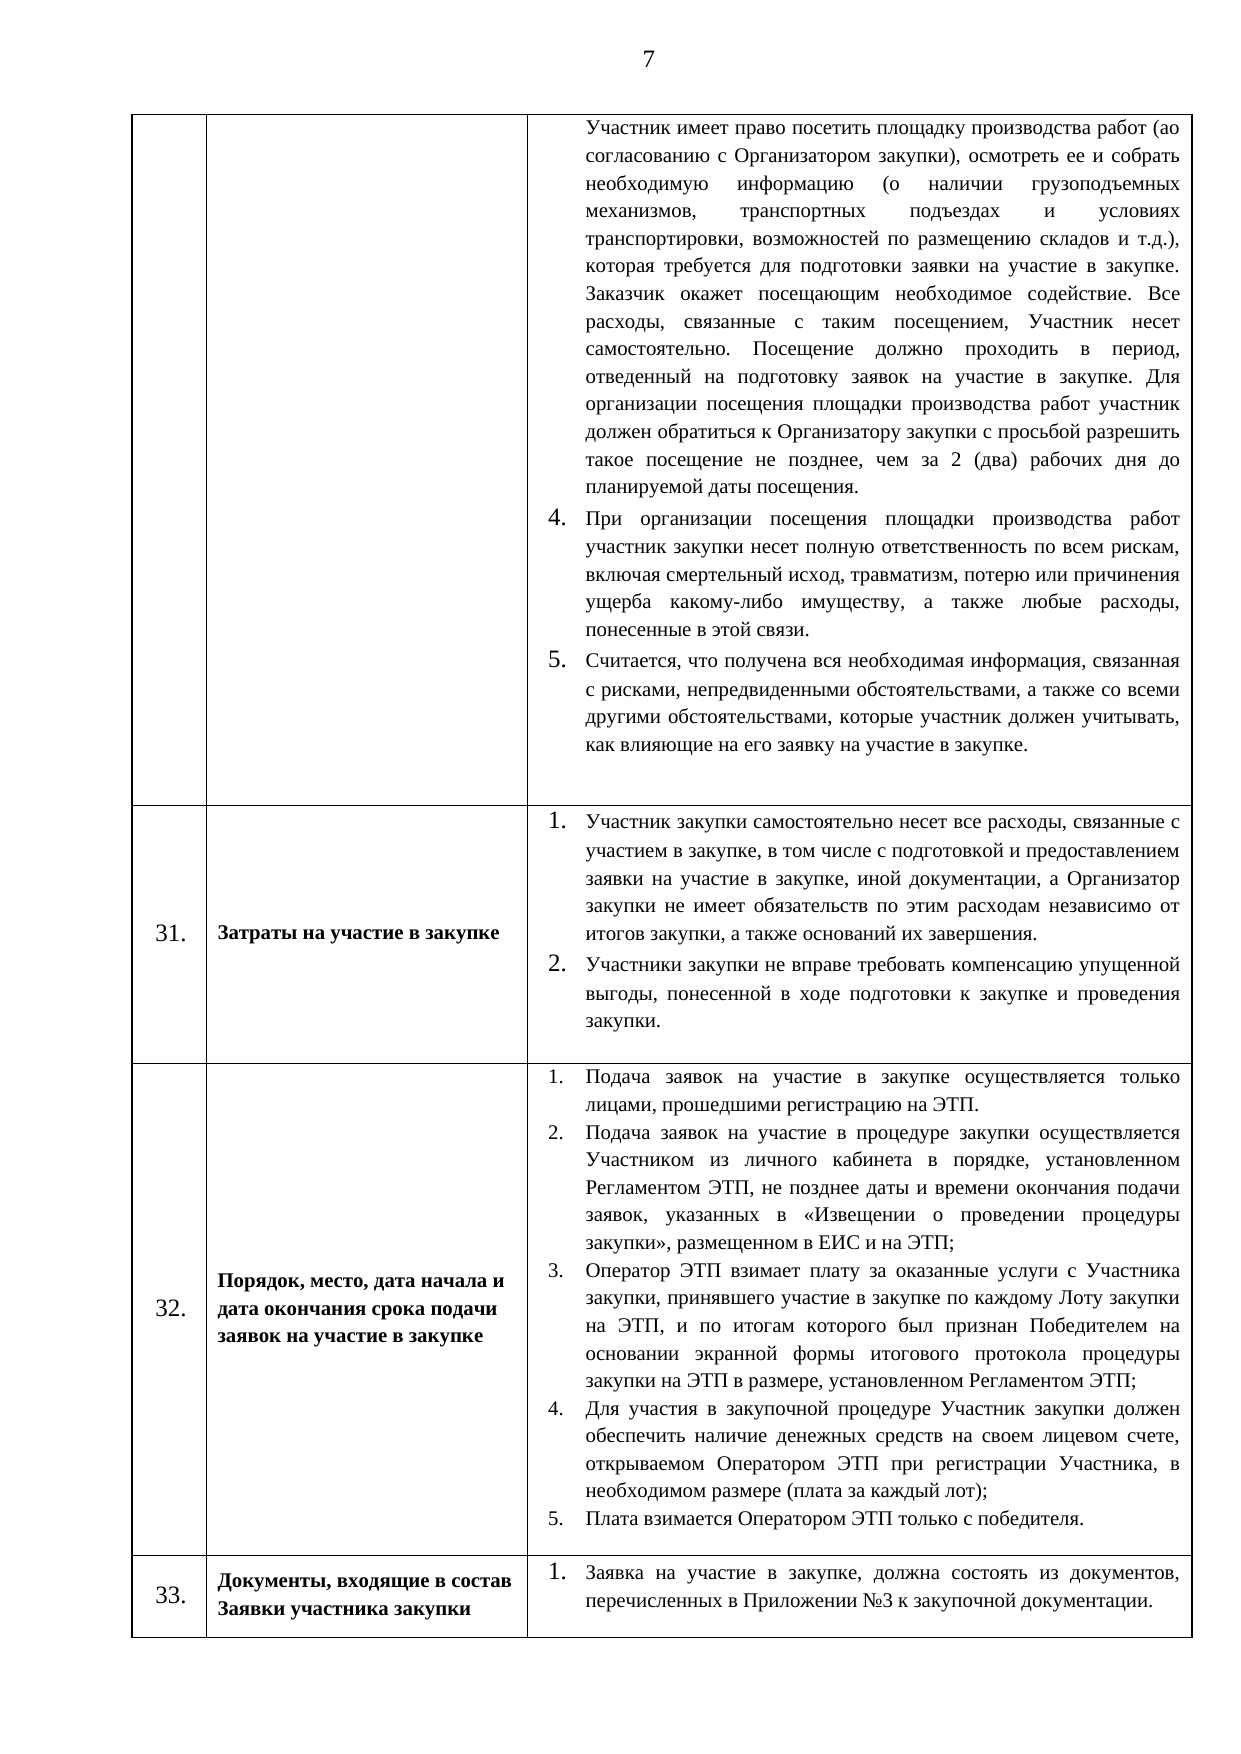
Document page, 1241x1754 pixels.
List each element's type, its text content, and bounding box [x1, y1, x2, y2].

table_cell Заявка на участие в закупке, должна состоять из документов, перечисленных в Приложении №3 к закупочной документации. [528, 1556, 1191, 1637]
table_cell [207, 115, 527, 804]
table_cell [133, 1556, 206, 1637]
table_cell Документы, входящие в состав Заявки участника закупки [207, 1556, 527, 1637]
table_cell [133, 115, 206, 804]
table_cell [528, 115, 1191, 804]
table_cell [133, 806, 206, 1063]
table_cell Участник закупки самостоятельно несет все расходы, связанные с участием в закупке, в том числе с подготовкой и предоставлением заявки на участие в закупке, иной документации, а Организатор закупки не имеет обязательств по этим расходам независимо от итогов закупки, а также оснований их завершения. Участники закупки не вправе требовать компенсацию упущенной выгоды, понесенной в ходе подготовки к закупке и проведения закупки. [528, 806, 1191, 1063]
table_cell Затраты на участие в закупке [207, 806, 527, 1063]
table_cell Подача заявок на участие в закупке осуществляется только лицами, прошедшими регистрацию на ЭТП. Подача заявок на участие в процедуре закупки осуществляется Участником из личного кабинета в порядке, установленном Регламентом ЭТП, не позднее даты и времени окончания подачи заявок, указанных в «Извещении о проведении процедуры закупки», размещенном в ЕИС и на ЭТП; Оператор ЭТП взимает плату за оказанные услуги с Участника закупки, принявшего участие в закупке по каждому Лоту закупки на ЭТП, и по итогам которого был признан Победителем на основании экранной формы итогового протокола процедуры закупки на ЭТП в размере, установленном Регламентом ЭТП; Для участия в закупочной процедуре Участник закупки должен обеспечить наличие денежных средств на своем лицевом счете, открываемом Оператором ЭТП при регистрации Участника, в необходимом размере (плата за каждый лот); Плата взимается Оператором ЭТП только с победителя. [528, 1064, 1191, 1555]
table_cell Порядок, место, дата начала и дата окончания срока подачи заявок на участие в закупке [207, 1064, 527, 1555]
table_cell [133, 1064, 206, 1555]
